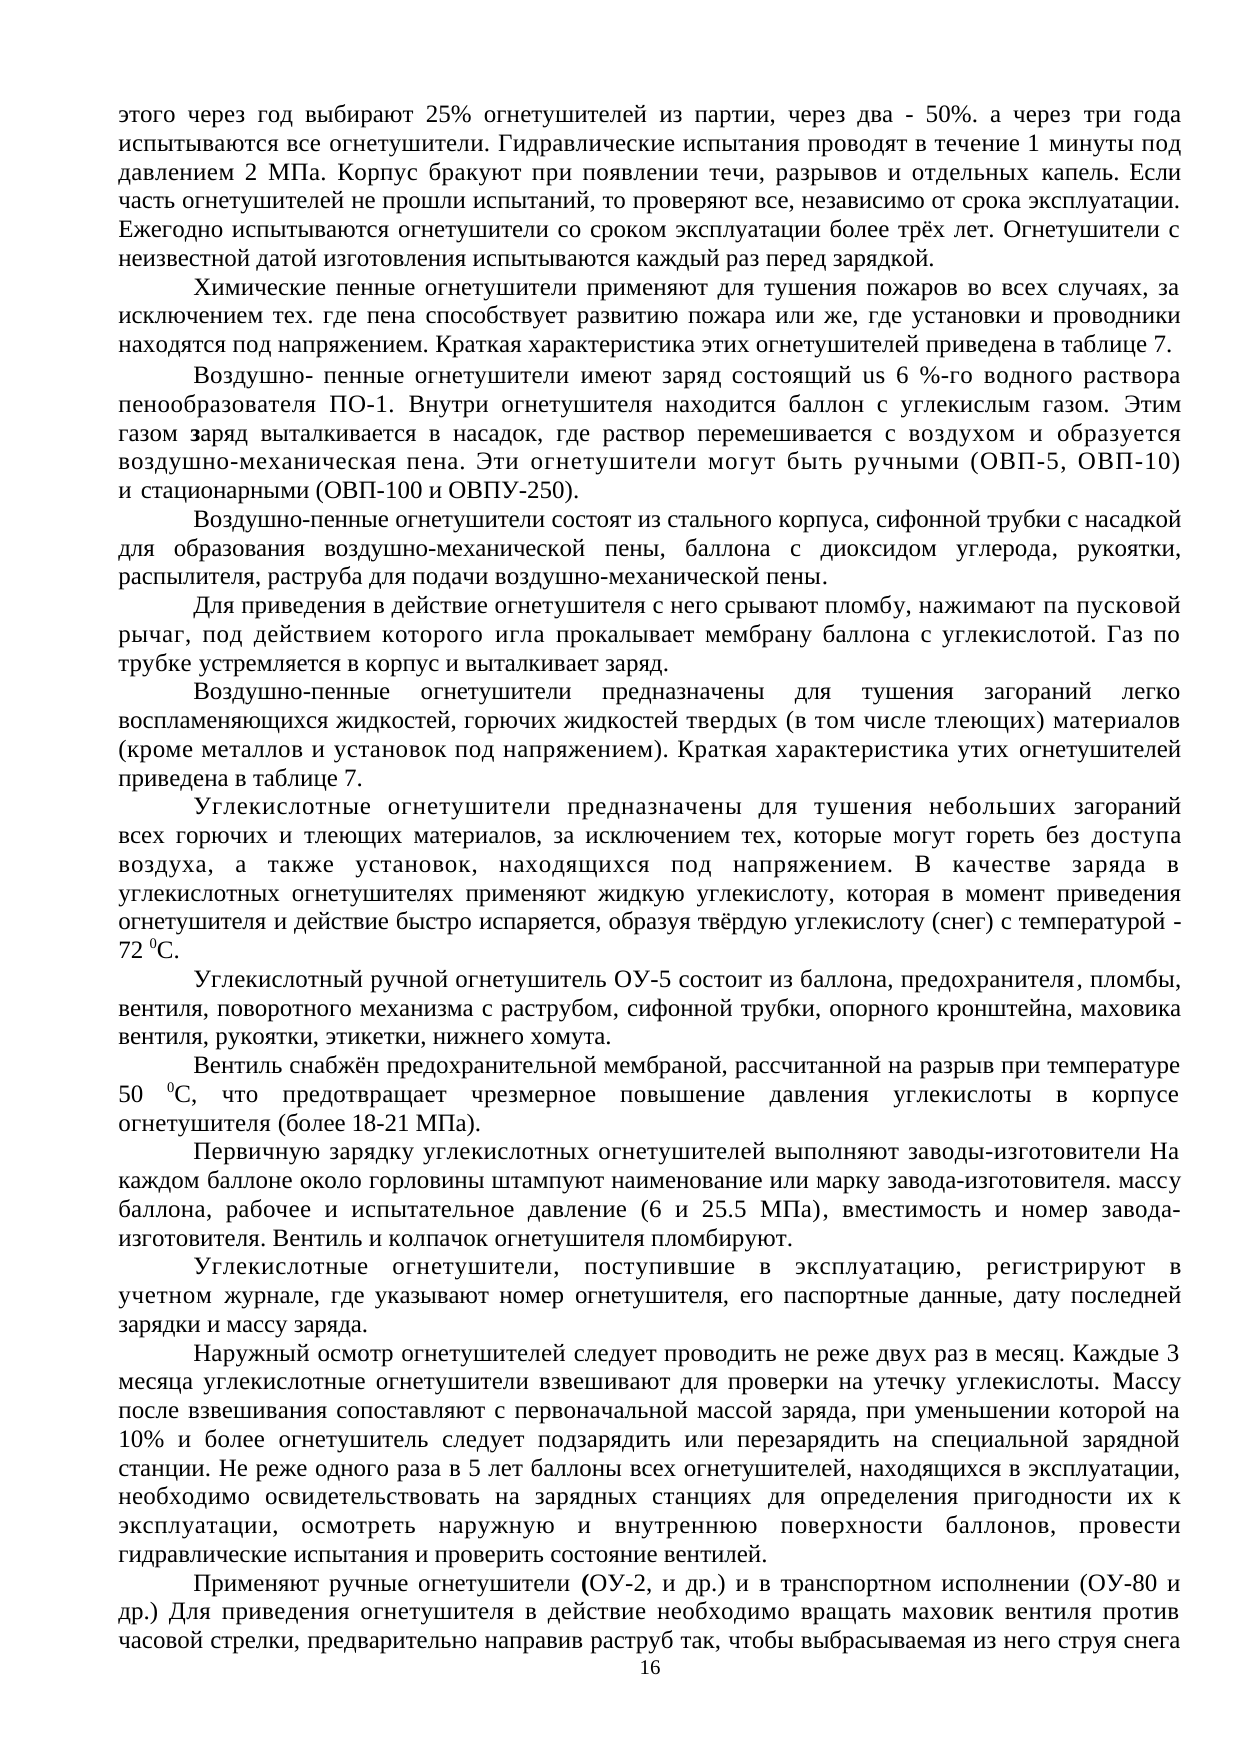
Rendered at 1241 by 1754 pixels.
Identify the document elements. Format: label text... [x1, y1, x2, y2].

text Вентиль снабжён предохранительной мембраной, рассчитанной на разрыв при температуре 50 0С, что предотвращает чрезмерное повышение давления углекислоты в корпусе огнетушителя (более 18-21 МПа). [118, 1050, 1181, 1136]
text Для приведения в действие огнетушителя с него срывают пломбу, нажимают па пусковой рычаг, под действием которого игла прокалывает мембрану баллона с углекислотой. Газ по трубке устремляется в корпус и выталкивает заряд. [118, 590, 1181, 676]
text Химические пенные огнетушители применяют для тушения пожаров во всех случаях, за исключением тех. где пена способствует развитию пожара или же, где установки и проводники находятся под напряжением. Краткая характеристика этих огнетушителей приведена в таблице 7. [118, 272, 1181, 358]
text Углекислотные огнетушители, поступившие в эксплуатацию, peгистрируют в учетном журнале, где указывают номер огнетушителя, его паспортные данные, дату последней зарядки и массу заряда. [118, 1251, 1181, 1338]
text Воздушно-пенные огнетушители состоят из стального корпуса, сифонной трубки с насадкой для образования воздушно-механической пены, баллона с диоксидом углерода, рукоятки, распылителя, раструба для подачи воздушно-механической пены. [118, 504, 1181, 590]
text Первичную зарядку углекислотных огнетушителей выполняют заводы-изготовители На каждом баллоне около горловины штампуют наименование или марку завода-изготовителя. массу баллона, рабочее и испытательное давление (6 и 25.5 МПа), вместимость и номер завода-изготовителя. Вентиль и колпачок огнетушителя пломбируют. [118, 1136, 1181, 1251]
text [118, 1568, 1181, 1654]
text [118, 99, 1181, 272]
text Воздушно-пенные огнетушители предназначены для тушения загораний легко воспламеняющихся жидкостей, горючих жидкостей твердых (в том числе тлеющих) материалов (кроме металлов и установок под напряжением). Краткая характеристика утих огнетушителей приведена в таблице 7. [118, 676, 1181, 791]
text Углекислотные огнетушители предназначены для тушения небольших загораний всех горючих и тлеющих материалов, за исключением тех, которые могут гореть без доступа воздуха, а также установок, находящихся под напряжением. В качестве заряда в углекислотных огнетушителях применяют жидкую углекислоту, которая в момент приведения огнетушителя и действие быстро испаряется, образуя твёрдую углекислоту (снег) с температурой -72 0С. [118, 791, 1181, 964]
text Наружный осмотр огнетушителей следует проводить не реже двух раз в месяц. Каждые 3 месяца углекислотные огнетушители взвешивают для проверки на утечку углекислоты. Массу после взвешивания сопоставляют с первоначальной массой заряда, при уменьшении которой на 10% и более огнетушитель следует подзарядить или перезарядить на специальной зарядной станции. Не реже одного раза в 5 лет баллоны всех огнетушителей, находящихся в эксплуатации, необходимо освидетельствовать на зарядных станциях для определения пригодности их к эксплуатации, осмотреть наружную и внутреннюю поверхности баллонов, провести гидравлические испытания и проверить состояние вентилей. [118, 1338, 1181, 1568]
text Углекислотный ручной огнетушитель ОУ-5 состоит из баллона, предохранителя, пломбы, вентиля, поворотного механизма с раструбом, сифонной трубки, опорного кронштейна, маховика вентиля, рукоятки, этикетки, нижнего хомута. [118, 964, 1181, 1050]
text Воздушно- пенные огнетушители имеют заряд состоящий us 6 %-го водного раствора пенообразователя ПО-1. Внутри огнетушителя находится баллон с углекислым газом. Этим газом заряд выталкивается в насадок, где раствор перемешивается с воздухом и образуется воздушно-механическая пена. Эти огнетушители могут быть ручными (ОВП-5, ОВП-10) и стационарными (ОВП-100 и ОВПУ-250). [118, 360, 1181, 504]
